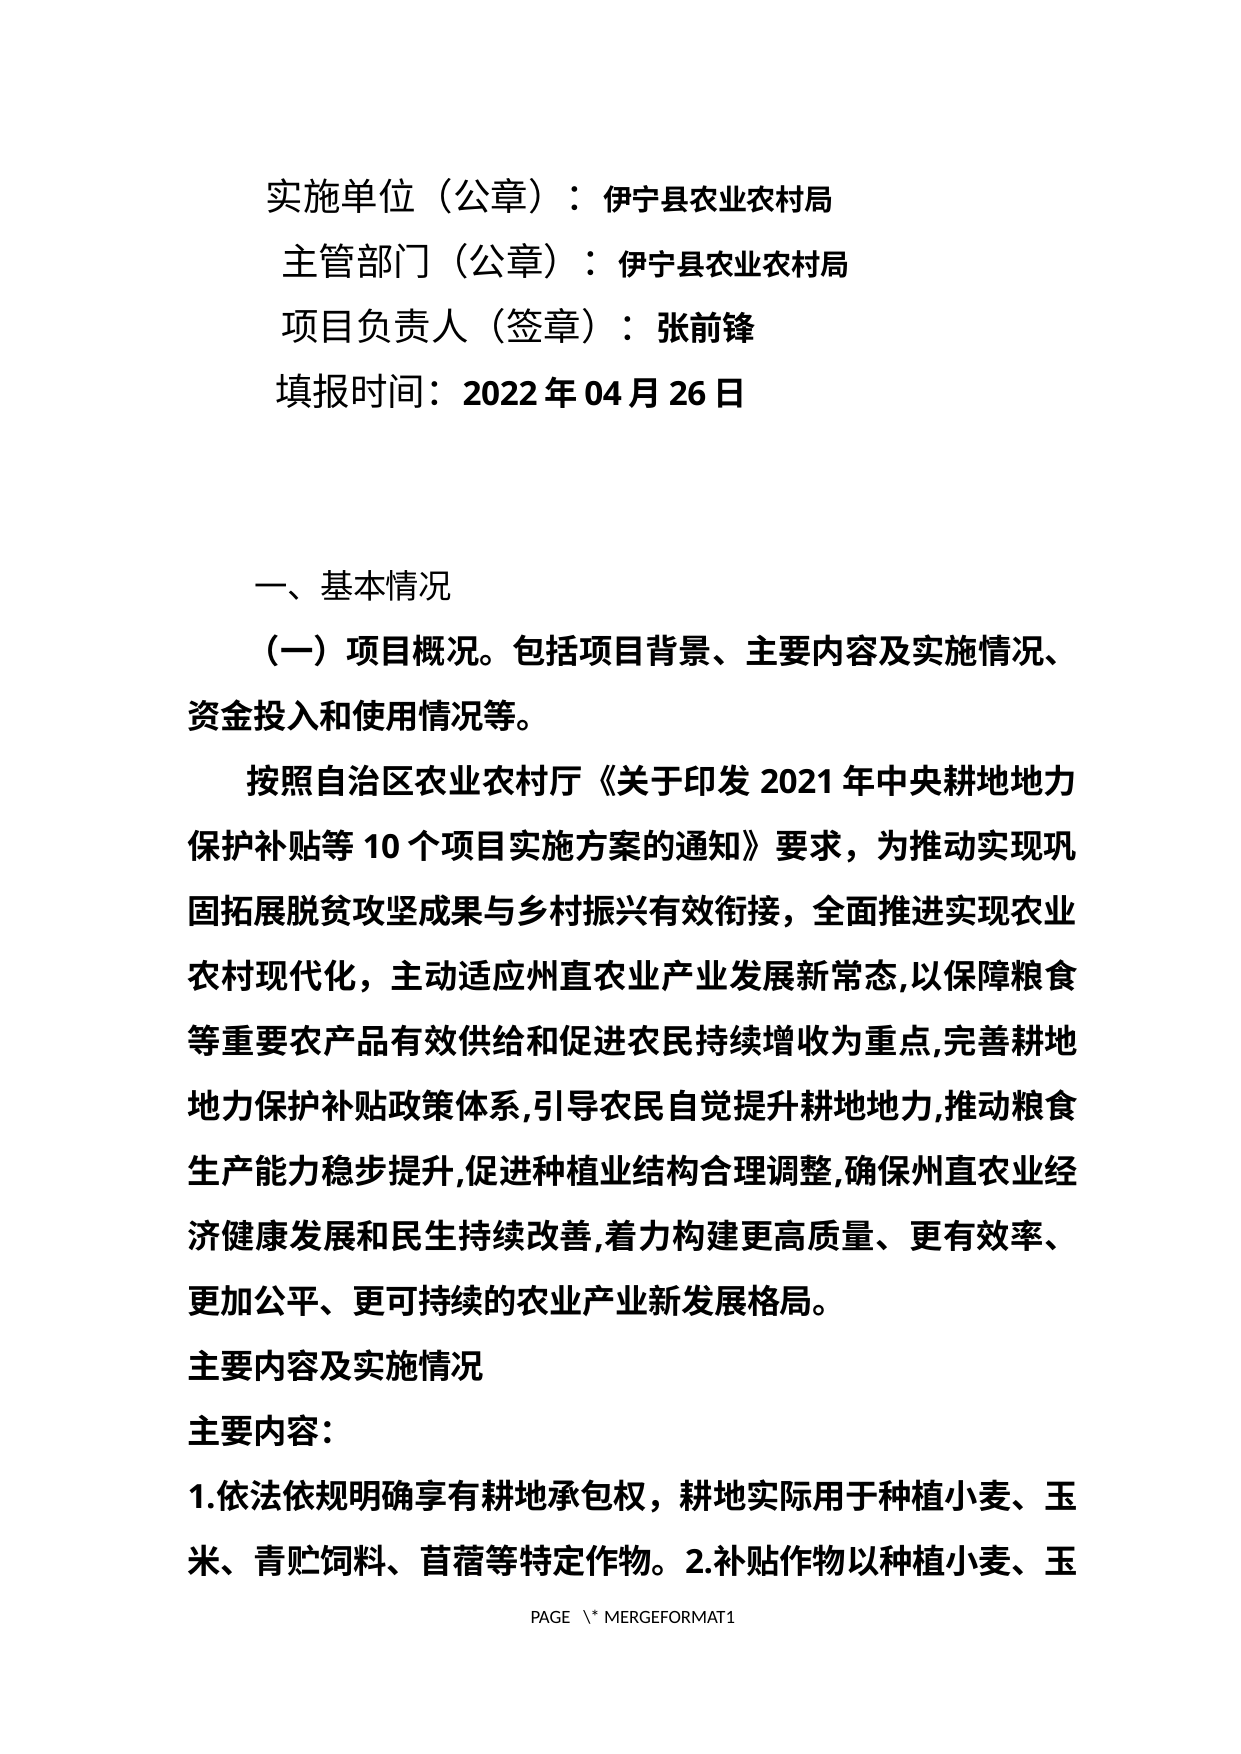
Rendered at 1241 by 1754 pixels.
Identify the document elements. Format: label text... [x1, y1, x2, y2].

text （一）项目概况。包括项目背景、主要内容及实施情况、资金投入和使用情况等。 [187, 617, 1078, 747]
text 一、基本情况 [187, 552, 1078, 617]
text 实施单位（公章）：伊宁县农业农村局 [187, 162, 1078, 227]
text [187, 747, 1078, 1592]
text 主管部门（公章）：伊宁县农业农村局 [187, 227, 1078, 292]
text 填报时间：2022年04月26日 [216, 357, 1078, 422]
text 项目负责人（签章）：张前锋 [187, 292, 1078, 357]
